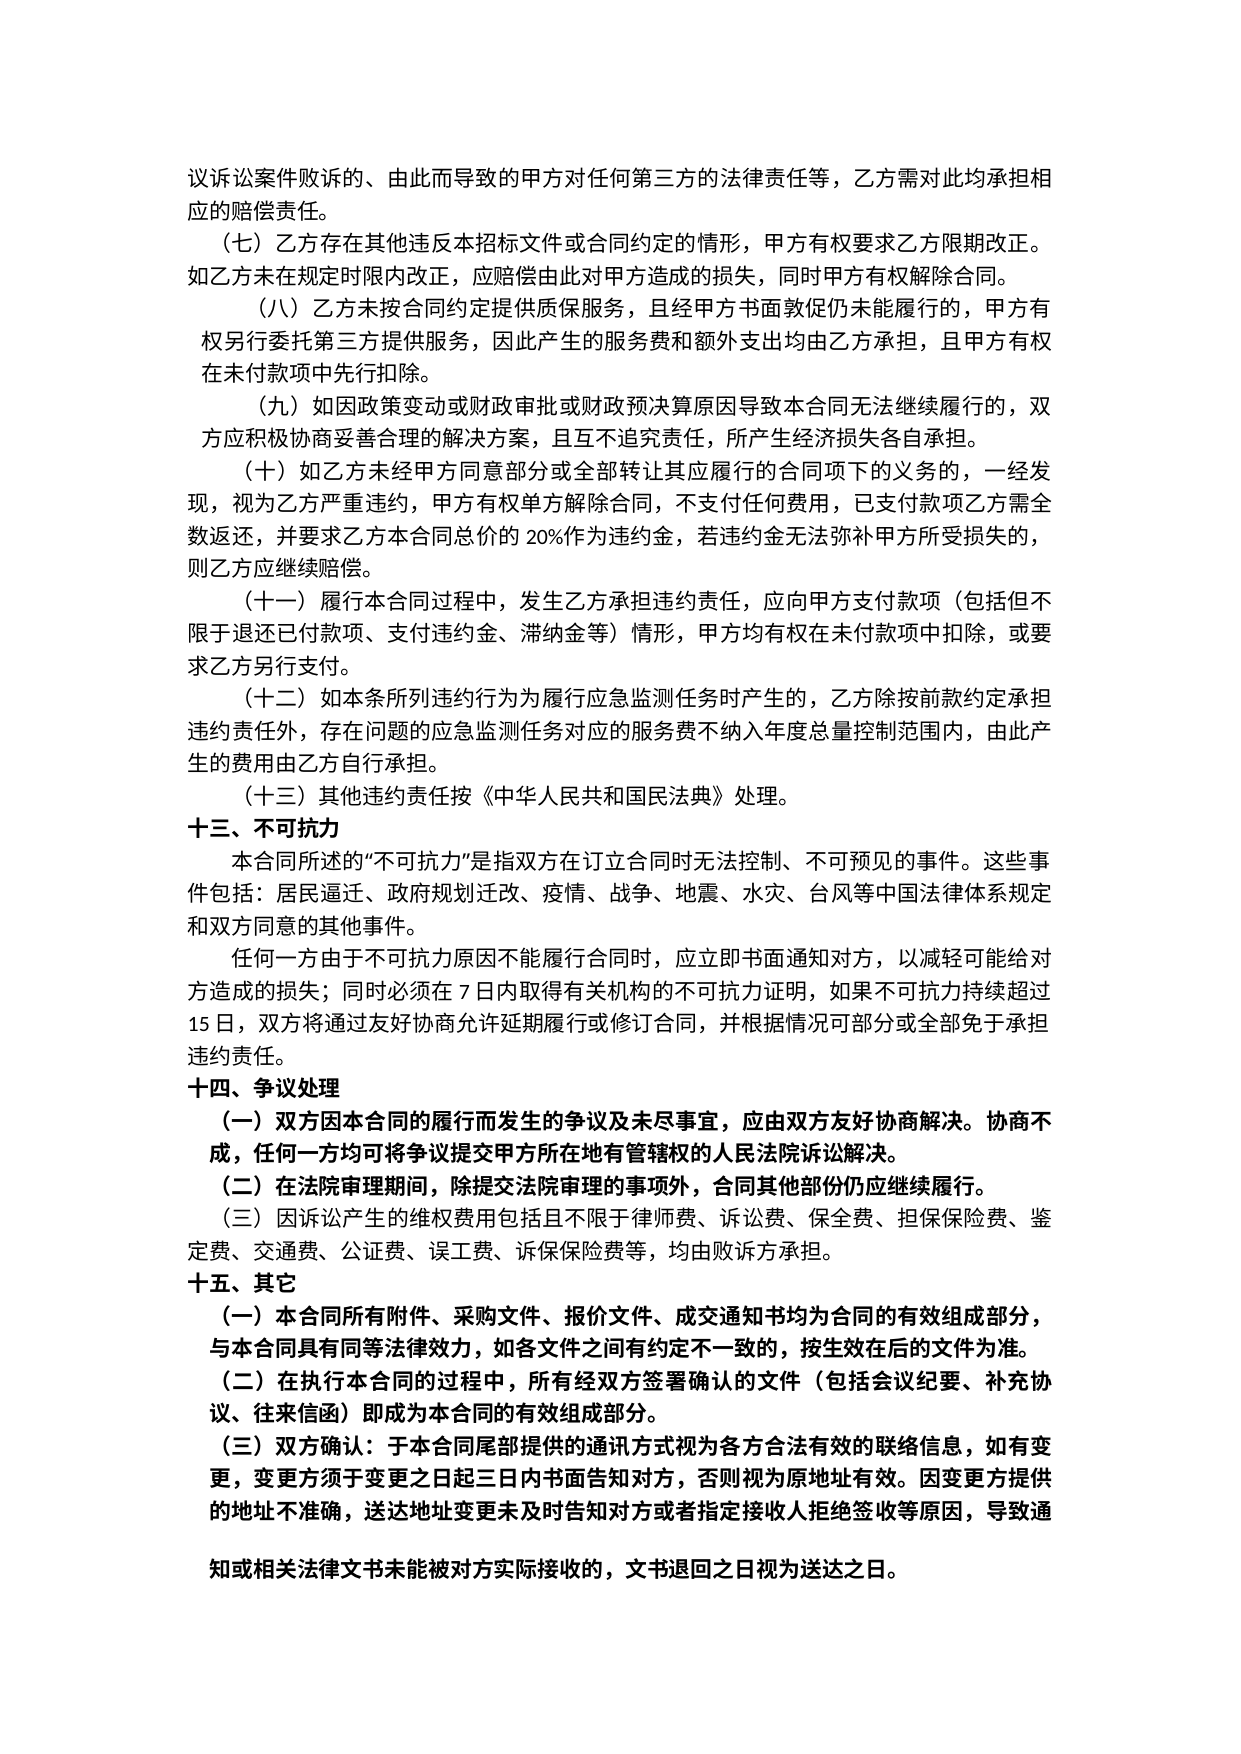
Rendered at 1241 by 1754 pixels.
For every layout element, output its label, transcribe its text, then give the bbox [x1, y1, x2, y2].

text 十三、不可抗力 [187, 812, 1053, 844]
text （十一）履行本合同过程中，发生乙方承担违约责任，应向甲方支付款项（包括但不限于退还已付款项、支付违约金、滞纳金等）情形，甲方均有权在未付款项中扣除，或要求乙方另行支付。 [187, 584, 1053, 682]
text （三）双方确认：于本合同尾部提供的通讯方式视为各方合法有效的联络信息，如有变更，变更方须于变更之日起三日内书面告知对方，否则视为原地址有效。因变更方提供的地址不准确，送达地址变更未及时告知对方或者指定接收人拒绝签收等原因，导致通知或相关法律文书未能被对方实际接收的，文书退回之日视为送达之日。 [209, 1429, 1053, 1592]
text （九）如因政策变动或财政审批或财政预决算原因导致本合同无法继续履行的，双方应积极协商妥善合理的解决方案，且互不追究责任，所产生经济损失各自承担。 [202, 389, 1053, 454]
text （二）在执行本合同的过程中，所有经双方签署确认的文件（包括会议纪要、补充协议、往来信函）即成为本合同的有效组成部分。 [209, 1364, 1053, 1429]
text （十三）其他违约责任按《中华人民共和国民法典》处理。 [187, 779, 1053, 812]
text （一）双方因本合同的履行而发生的争议及未尽事宜，应由双方友好协商解决。协商不成，任何一方均可将争议提交甲方所在地有管辖权的人民法院诉讼解决。 [209, 1104, 1053, 1169]
text （一）本合同所有附件、采购文件、报价文件、成交通知书均为合同的有效组成部分，与本合同具有同等法律效力，如各文件之间有约定不一致的，按生效在后的文件为准。 [209, 1299, 1053, 1364]
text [187, 162, 1053, 292]
text （八）乙方未按合同约定提供质保服务，且经甲方书面敦促仍未能履行的，甲方有权另行委托第三方提供服务，因此产生的服务费和额外支出均由乙方承担，且甲方有权在未付款项中先行扣除。 [202, 292, 1053, 389]
text （二）在法院审理期间，除提交法院审理的事项外，合同其他部份仍应继续履行。 [209, 1169, 1053, 1202]
text （十二）如本条所列违约行为为履行应急监测任务时产生的，乙方除按前款约定承担违约责任外，存在问题的应急监测任务对应的服务费不纳入年度总量控制范围内，由此产生的费用由乙方自行承担。 [187, 682, 1053, 779]
text 任何一方由于不可抗力原因不能履行合同时，应立即书面通知对方，以减轻可能给对方造成的损失；同时必须在7日内取得有关机构的不可抗力证明，如果不可抗力持续超过15日，双方将通过友好协商允许延期履行或修订合同，并根据情况可部分或全部免于承担违约责任。 [187, 942, 1053, 1072]
text 本合同所述的“不可抗力”是指双方在订立合同时无法控制、不可预见的事件。这些事件包括：居民逼迁、政府规划迁改、疫情、战争、地震、水灾、台风等中国法律体系规定和双方同意的其他事件。 [187, 844, 1053, 942]
text 十四、争议处理 [187, 1072, 1053, 1104]
text （三）因诉讼产生的维权费用包括且不限于律师费、诉讼费、保全费、担保保险费、鉴定费、交通费、公证费、误工费、诉保保险费等，均由败诉方承担。 [187, 1202, 1053, 1267]
text （十）如乙方未经甲方同意部分或全部转让其应履行的合同项下的义务的，一经发现，视为乙方严重违约，甲方有权单方解除合同，不支付任何费用，已支付款项乙方需全数返还，并要求乙方本合同总价的20%作为违约金，若违约金无法弥补甲方所受损失的，则乙方应继续赔偿。 [187, 454, 1053, 584]
text 十五、其它 [187, 1267, 1053, 1299]
